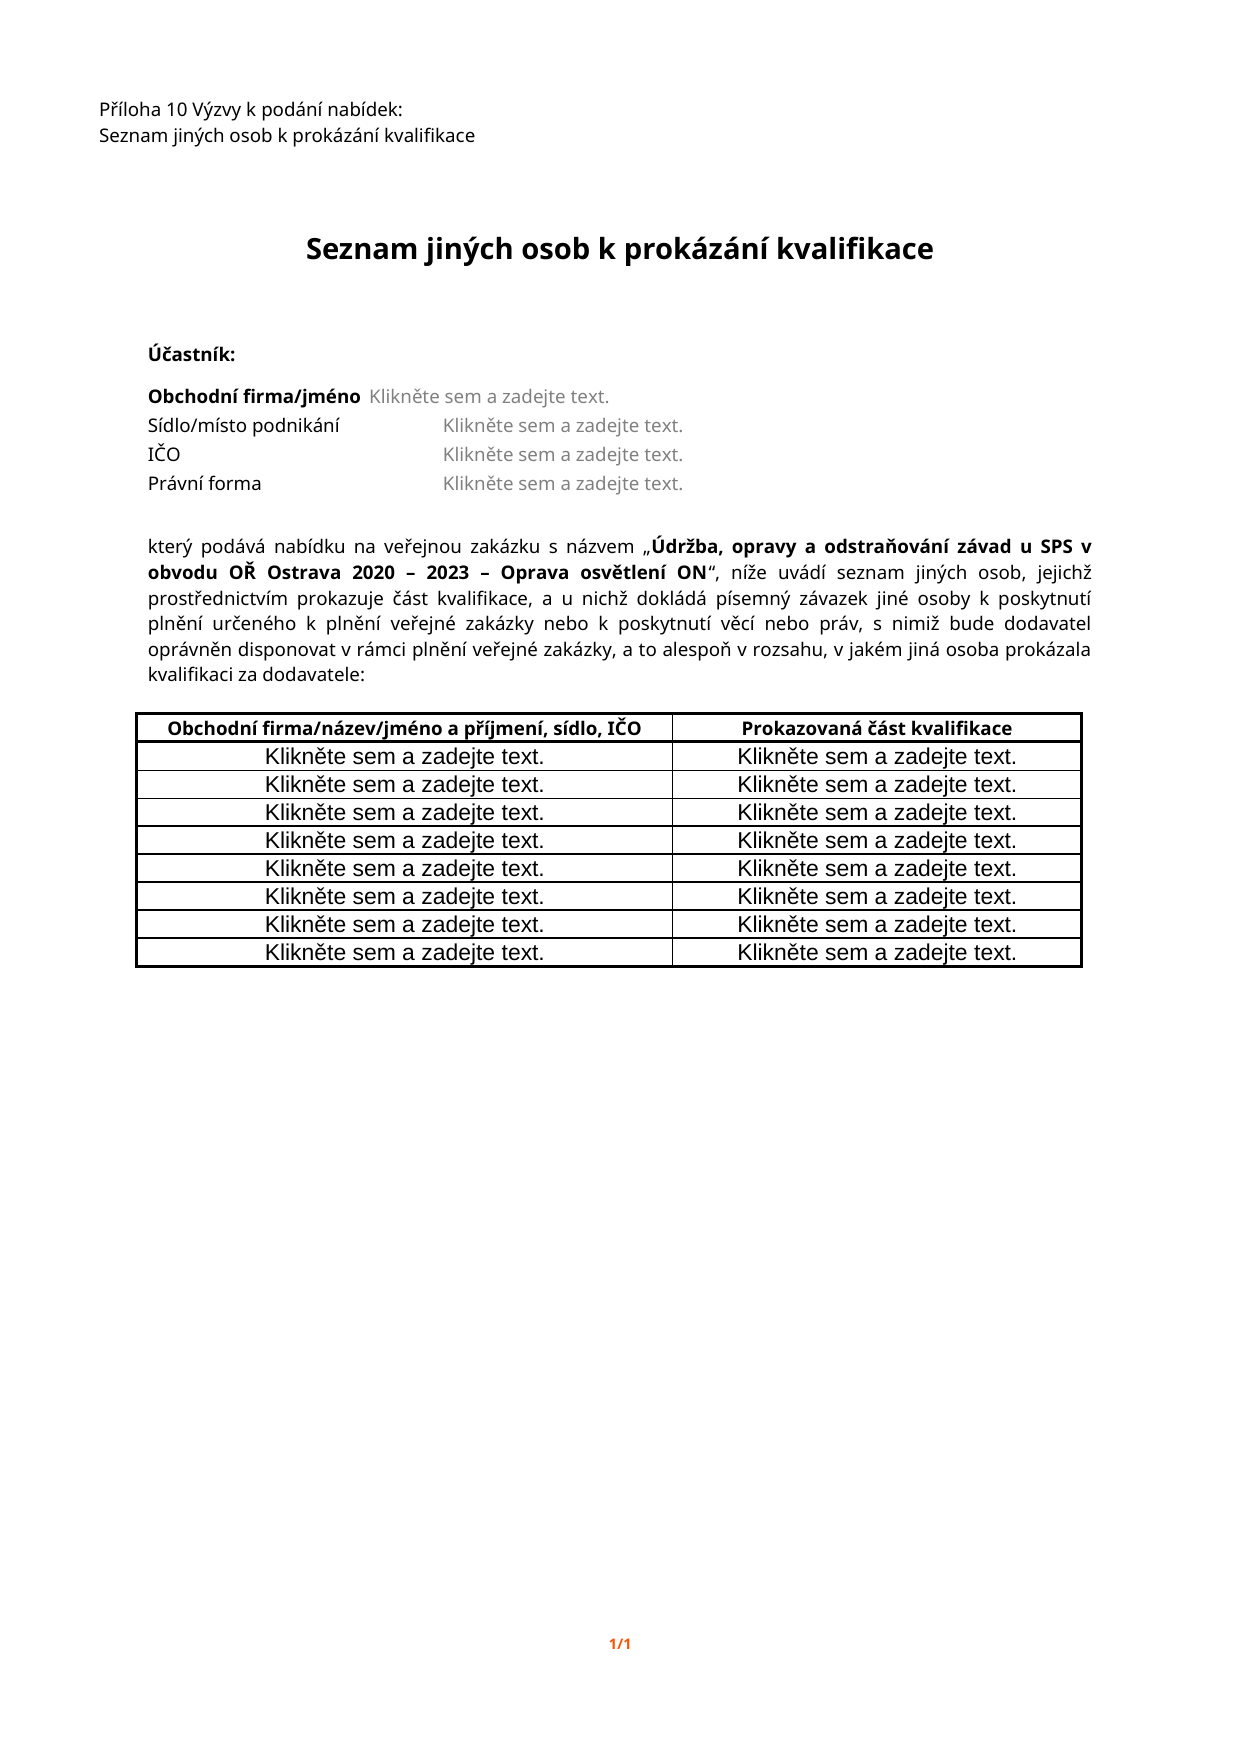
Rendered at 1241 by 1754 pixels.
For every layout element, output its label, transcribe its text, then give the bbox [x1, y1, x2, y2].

title Seznam jiných osob k prokázání kvalifikace [148, 228, 1093, 268]
table_header Obchodní firma/název/jméno a příjmení, sídlo, IČO [138, 715, 672, 740]
text který podává nabídku na veřejnou zakázku s názvem „Údržba, opravy a odstraňování závad u SPS v obvodu OŘ Ostrava 2020 – 2023 – Oprava osvětlení ON“, níže uvádí seznam jiných osob, jejichž prostřednictvím prokazuje část kvalifikace, a u nichž dokládá písemný závazek jiné osoby k poskytnutí plnění určeného k plnění veřejné zakázky nebo k poskytnutí věcí nebo práv, s nimiž bude dodavatel oprávněn disponovat v rámci plnění veřejné zakázky, a to alespoň v rozsahu, v jakém jiná osoba prokázala kvalifikaci za dodavatele: [148, 534, 1093, 687]
text Právní forma [148, 467, 1093, 496]
text Účastník: [148, 336, 1093, 367]
table_header Prokazovaná část kvalifikace [673, 715, 1080, 740]
text Sídlo/místo podnikání [148, 409, 1093, 438]
text Obchodní firma/jméno [148, 380, 1093, 409]
text IČO [148, 438, 1093, 467]
